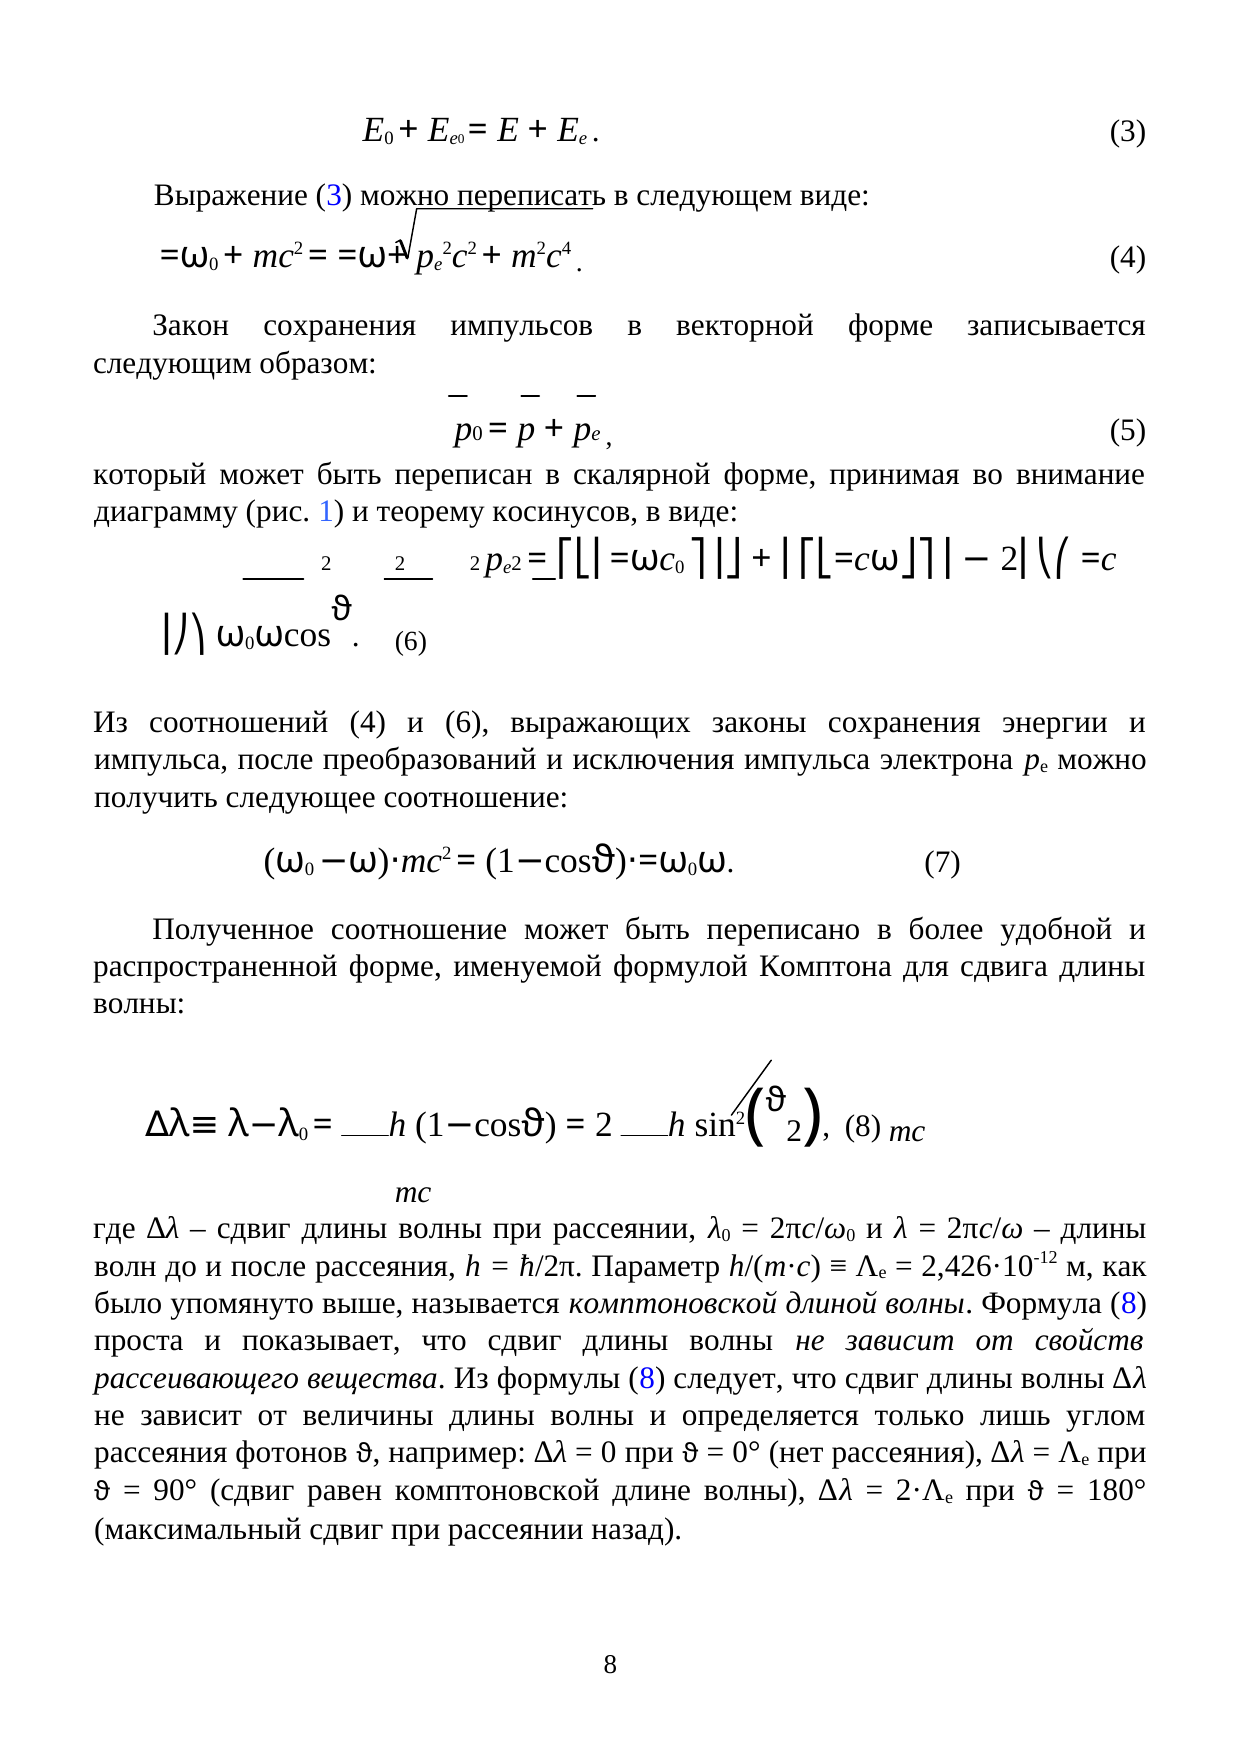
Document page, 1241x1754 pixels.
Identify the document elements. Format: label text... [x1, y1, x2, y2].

text =ω0 + mc2 = =ω+ pe2c2 + m2c4 . (4) [94, 222, 1147, 278]
subtitle (ω0 −ω)⋅mc2 = (1−cosϑ)⋅=ω0ω. (7) [94, 832, 961, 883]
text Из соотношений (4) и (6), выражающих законы сохранения энергии и импульса, после преобразований и исключения импульса электрона pe можно получить следующее соотношение: [93, 703, 1147, 814]
text p0 = p + pe , (5) [94, 396, 1147, 451]
text где ∆λ – сдвиг длины волны при рассеянии, λ0 = 2πс/ω0 и λ = 2πс/ω – длины волн до и после рассеяния, h = ħ/2π. Параметр h/(m·c) ≡ Λe = 2,426·10-12 м, как было упомянуто выше, называется комптоновской длиной волны. Формула (8) проста и показывает, что сдвиг длины волны не зависит от свойств рассеивающего вещества. Из формулы (8) следует, что сдвиг длины волны ∆λ не зависит от величины длины волны и определяется только лишь углом рассеяния фотонов ϑ, например: ∆λ = 0 при ϑ = 0° (нет рассеяния), ∆λ = Λe при ϑ = 90° (сдвиг равен комптоновской длине волны), ∆λ = 2·Λe при ϑ = 180° (максимальный сдвиг при рассеянии назад). [93, 1210, 1147, 1546]
text Выражение (3) можно переписать в следующем виде: [154, 177, 1147, 213]
text Полученное соотношение может быть переписано в более удобной и распространенной форме, именуемой формулой Комптона для сдвига длины волны: [93, 910, 1147, 1020]
text Закон сохранения импульсов в векторной форме записывается следующим образом: [93, 307, 1147, 380]
subtitle ∆λ≡ λ−λ0 = h (1−cosϑ) = 2 h sin2(ϑ2), (8) mc mc [145, 1071, 961, 1210]
text E0 + Ee0 = E + Ee . (3) [94, 104, 1147, 152]
text который может быть переписан в скалярной форме, принимая во внимание диаграмму (рис. 1) и теорему косинусов, в виде: [93, 455, 1147, 528]
subtitle 2 2 2 pe2 = ⎡⎣⎢=ωc0 ⎤⎥⎦ + ⎢⎡⎣=cω⎦⎤⎥ − 2⎜⎝⎛ =c ⎟⎠⎞ ω0ωcosϑ. (6) [153, 530, 1124, 663]
